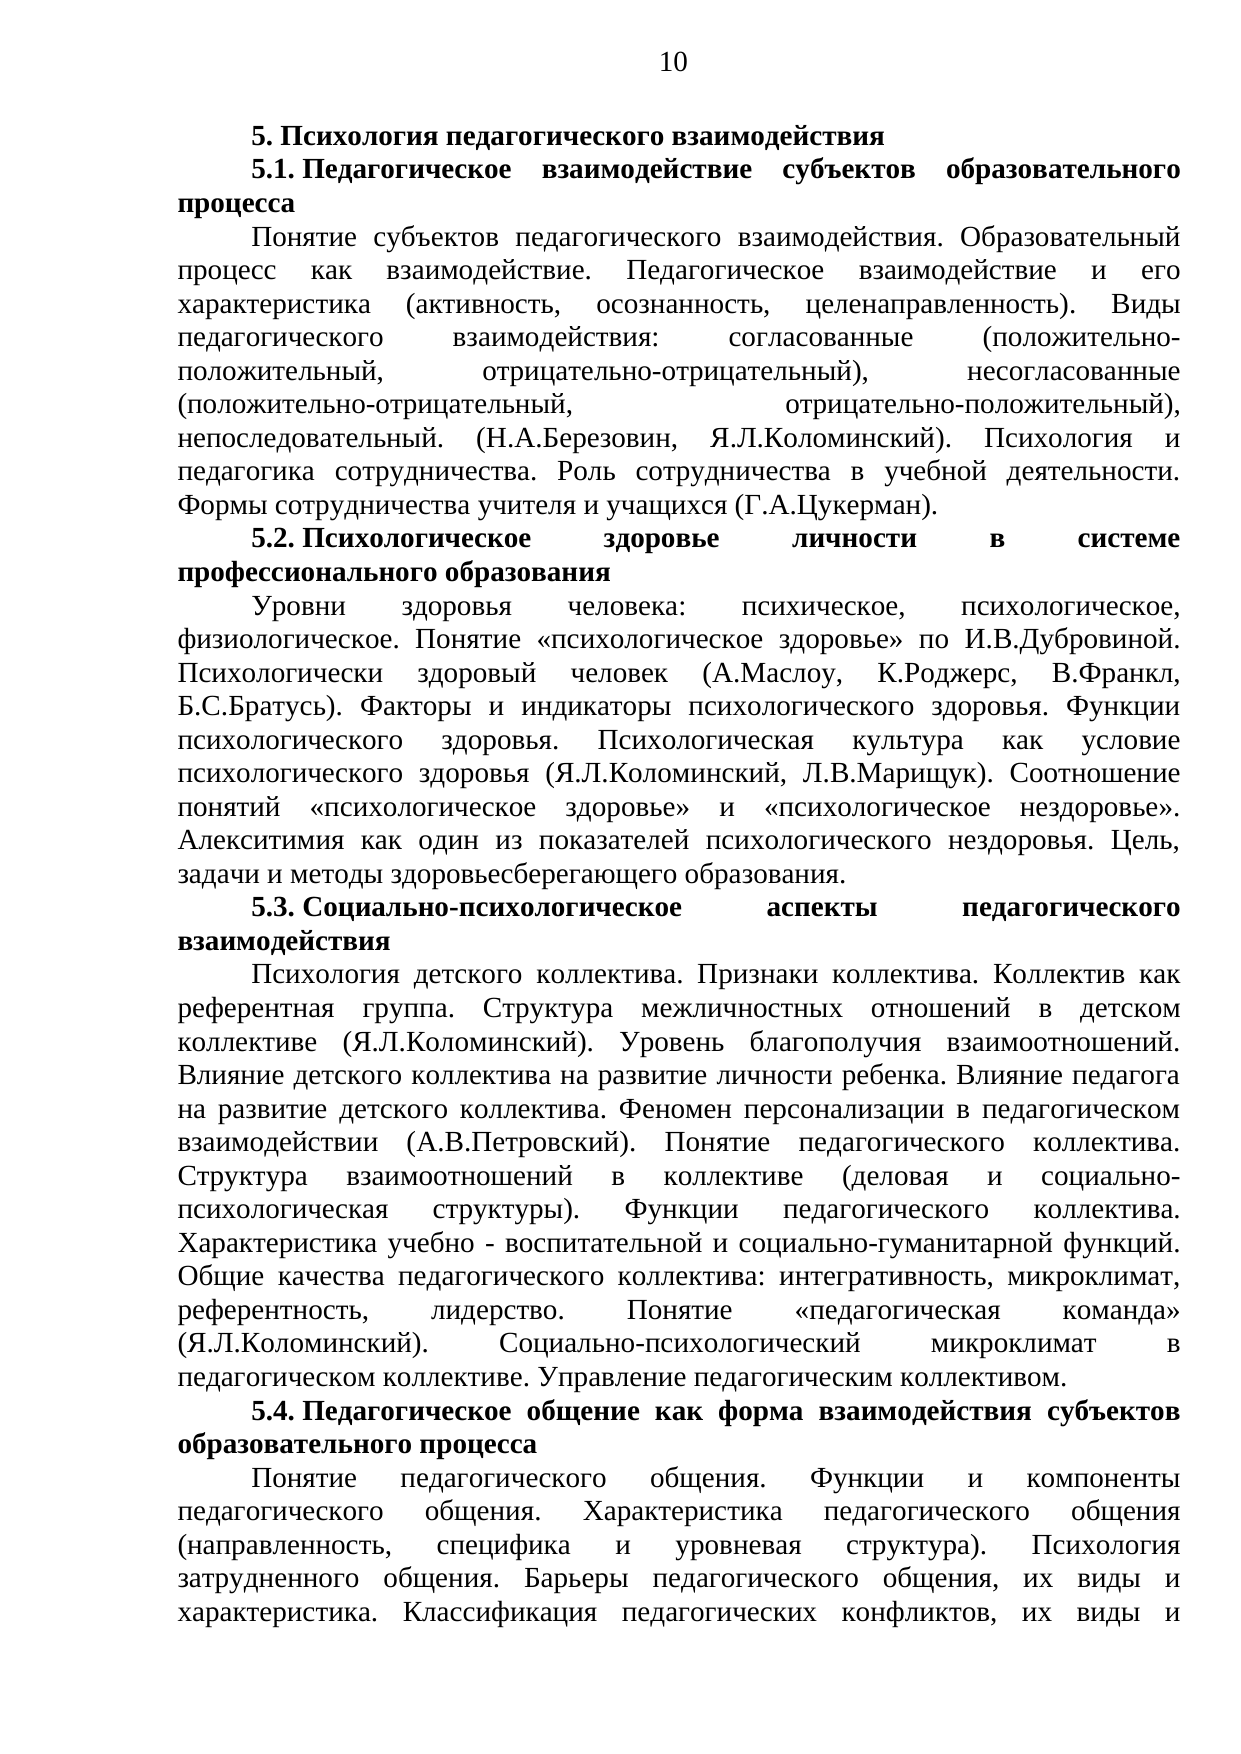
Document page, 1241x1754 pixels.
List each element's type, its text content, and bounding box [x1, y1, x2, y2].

text Психология детского коллектива. Признаки коллектива. Коллектив как референтная группа. Структура межличностных отношений в детском коллективе (Я.Л.Коломинский). Уровень благополучия взаимоотношений. Влияние детского коллектива на развитие личности ребенка. Влияние педагога на развитие детского коллектива. Феномен персонализации в педагогическом взаимодействии (А.В.Петровский). Понятие педагогического коллектива. Структура взаимоотношений в коллективе (деловая и социально-психологическая структуры). Функции педагогического коллектива. Характеристика учебно - воспитательной и социально-гуманитарной функций. Общие качества педагогического коллектива: интегративность, микроклимат, референтность, лидерство. Понятие «педагогическая команда» (Я.Л.Коломинский). Социально-психологический микроклимат в педагогическом коллективе. Управление педагогическим коллективом. [177, 957, 1181, 1393]
text 5.2. Психологическое здоровье личности в системе профессионального образования [177, 521, 1181, 588]
text 5.4. Педагогическое общение как форма взаимодействия субъектов образовательного процесса [177, 1393, 1181, 1460]
text 5.3. Социально-психологическое аспекты педагогического взаимодействия [177, 889, 1181, 957]
text Понятие субъектов педагогического взаимодействия. Образовательный процесс как взаимодействие. Педагогическое взаимодействие и его характеристика (активность, осознанность, целенаправленность). Виды педагогического взаимодействия: согласованные (положительно-положительный, отрицательно-отрицательный), несогласованные (положительно-отрицательный, отрицательно-положительный), непоследовательный. (Н.А.Березовин, Я.Л.Коломинский). Психология и педагогика сотрудничества. Роль сотрудничества в учебной деятельности. Формы сотрудничества учителя и учащихся (Г.А.Цукерман). [177, 219, 1181, 521]
text Уровни здоровья человека: психическое, психологическое, физиологическое. Понятие «психологическое здоровье» по И.В.Дубровиной. Психологически здоровый человек (А.Маслоу, К.Роджерс, В.Франкл, Б.С.Братусь). Факторы и индикаторы психологического здоровья. Функции психологического здоровья. Психологическая культура как условие психологического здоровья (Я.Л.Коломинский, Л.В.Марищук). Соотношение понятий «психологическое здоровье» и «психологическое нездоровье». Алекситимия как один из показателей психологического нездоровья. Цель, задачи и методы здоровьесберегающего образования. [177, 588, 1181, 889]
text 5.1. Педагогическое взаимодействие субъектов образовательного процесса [177, 152, 1181, 219]
text 5. Психология педагогического взаимодействия [177, 118, 1181, 152]
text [177, 1460, 1181, 1627]
